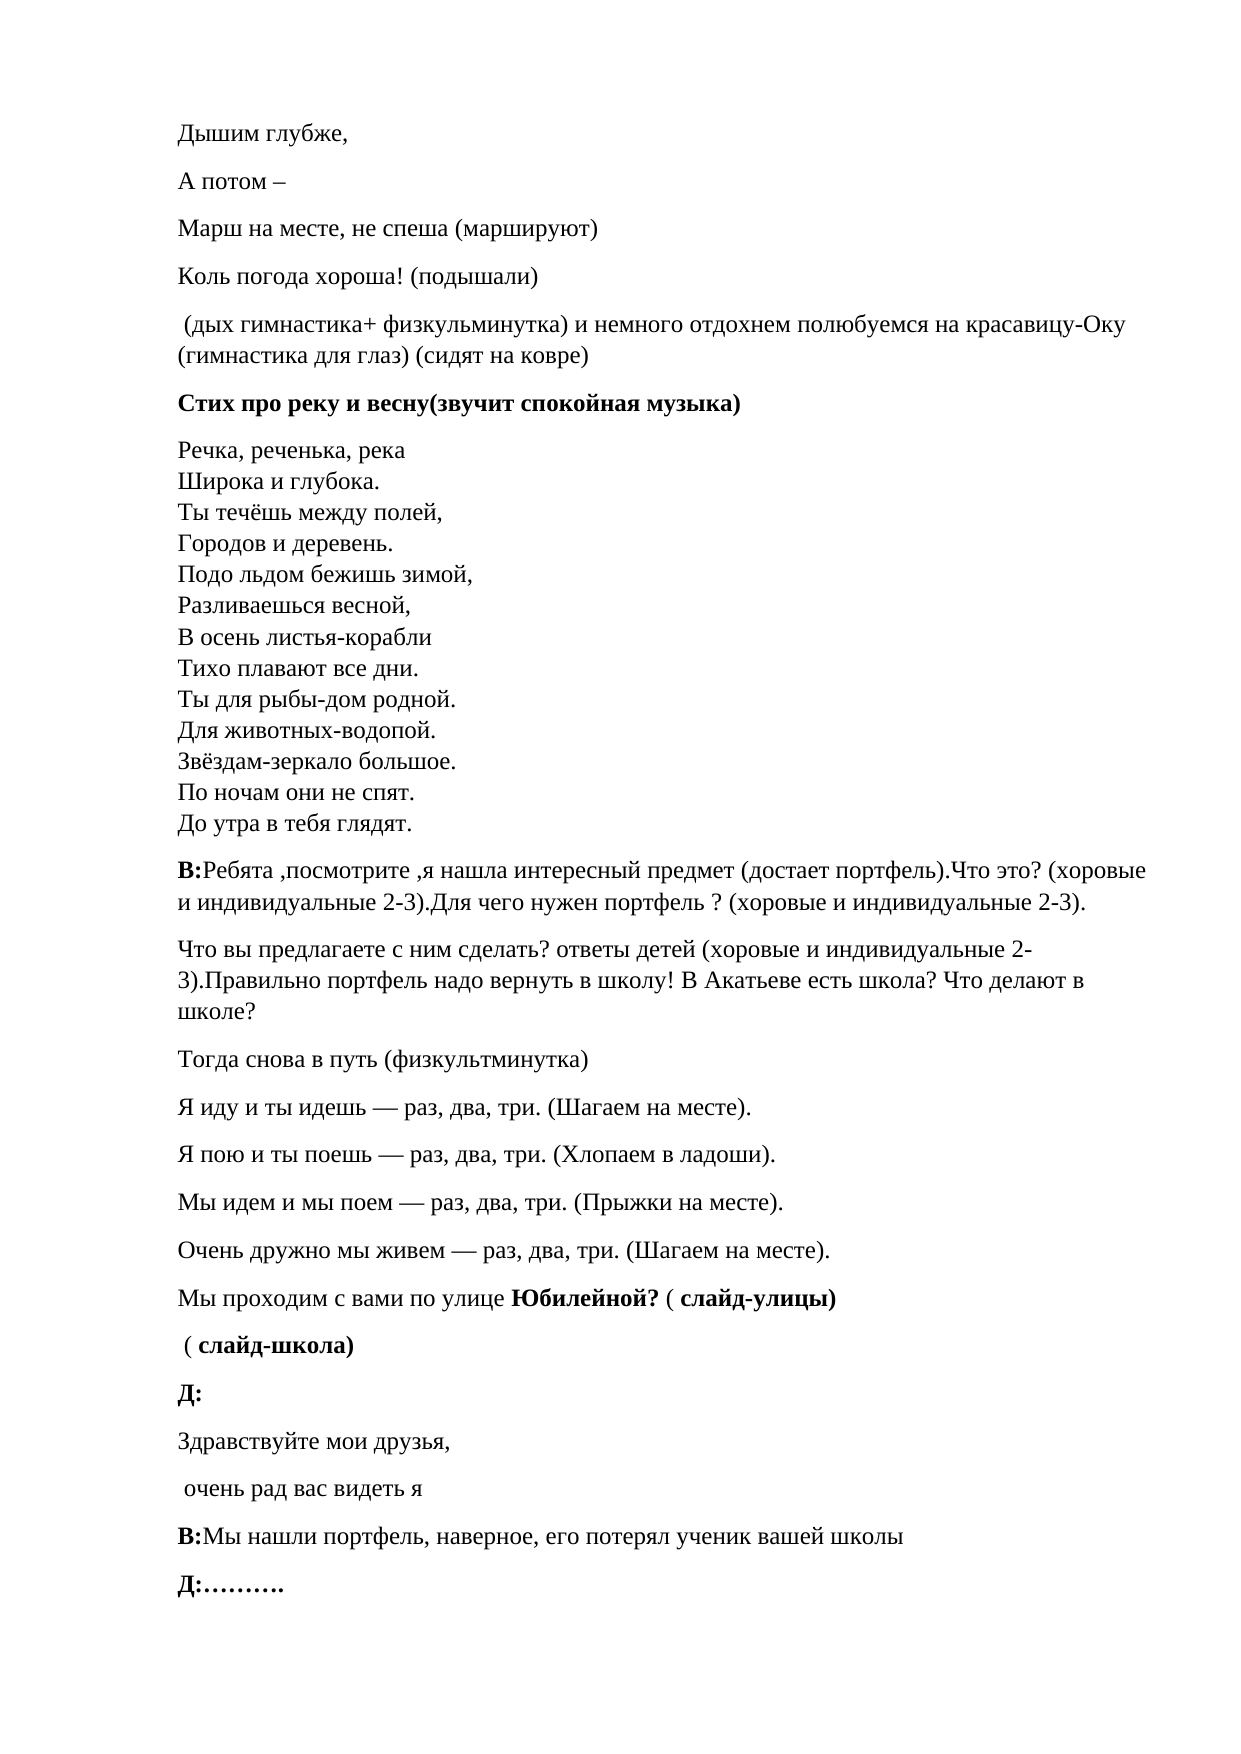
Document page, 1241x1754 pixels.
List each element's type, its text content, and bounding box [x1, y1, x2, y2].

text Дышим глубже, [177, 118, 1152, 147]
text Очень дружно мы живем — раз, два, три. (Шагаем на месте). [177, 1235, 1152, 1264]
text Тогда снова в путь (физкультминутка) [177, 1044, 1152, 1073]
text Я пою и ты поешь — раз, два, три. (Хлопаем в ладоши). [177, 1139, 1152, 1168]
text В:Мы нашли портфель, наверное, его потерял ученик вашей школы [177, 1521, 1152, 1550]
text Стих про реку и весну(звучит спокойная музыка) [177, 388, 1152, 416]
text Мы проходим с вами по улице Юбилейной? ( слайд-улицы) [177, 1283, 1152, 1311]
text Коль погода хороша! (подышали) [177, 261, 1152, 290]
text Здравствуйте мои друзья, [177, 1426, 1152, 1454]
text Я иду и ты идешь — раз, два, три. (Шагаем на месте). [177, 1092, 1152, 1121]
text А потом – [177, 166, 1152, 194]
text Речка, реченька, река Широка и глубока. Ты течёшь между полей, Городов и деревень. Подо льдом бежишь зимой, Разливаешься весной, В осень листья-корабли Тихо плавают все дни. Ты для рыбы-дом родной. Для животных-водопой. Звёздам-зеркало большое. По ночам они не спят. До утра в тебя глядят. [177, 435, 1152, 837]
text очень рад вас видеть я [177, 1473, 1152, 1502]
text В:Ребята ,посмотрите ,я нашла интересный предмет (достает портфель).Что это? (хоровые и индивидуальные 2-3).Для чего нужен портфель ? (хоровые и индивидуальные 2-3). [177, 856, 1152, 915]
text Д: [177, 1378, 1152, 1407]
text ( слайд-школа) [177, 1330, 1152, 1359]
text Мы идем и мы поем — раз, два, три. (Прыжки на месте). [177, 1187, 1152, 1216]
text Д:………. [177, 1569, 1152, 1598]
text Что вы предлагаете с ним сделать? ответы детей (хоровые и индивидуальные 2-3).Правильно портфель надо вернуть в школу! В Акатьеве есть школа? Что делают в школе? [177, 934, 1152, 1025]
text (дых гимнастика+ физкульминутка) и немного отдохнем полюбуемся на красавицу-Оку (гимнастика для глаз) (сидят на ковре) [177, 309, 1152, 369]
text Марш на месте, не спеша (маршируют) [177, 213, 1152, 242]
